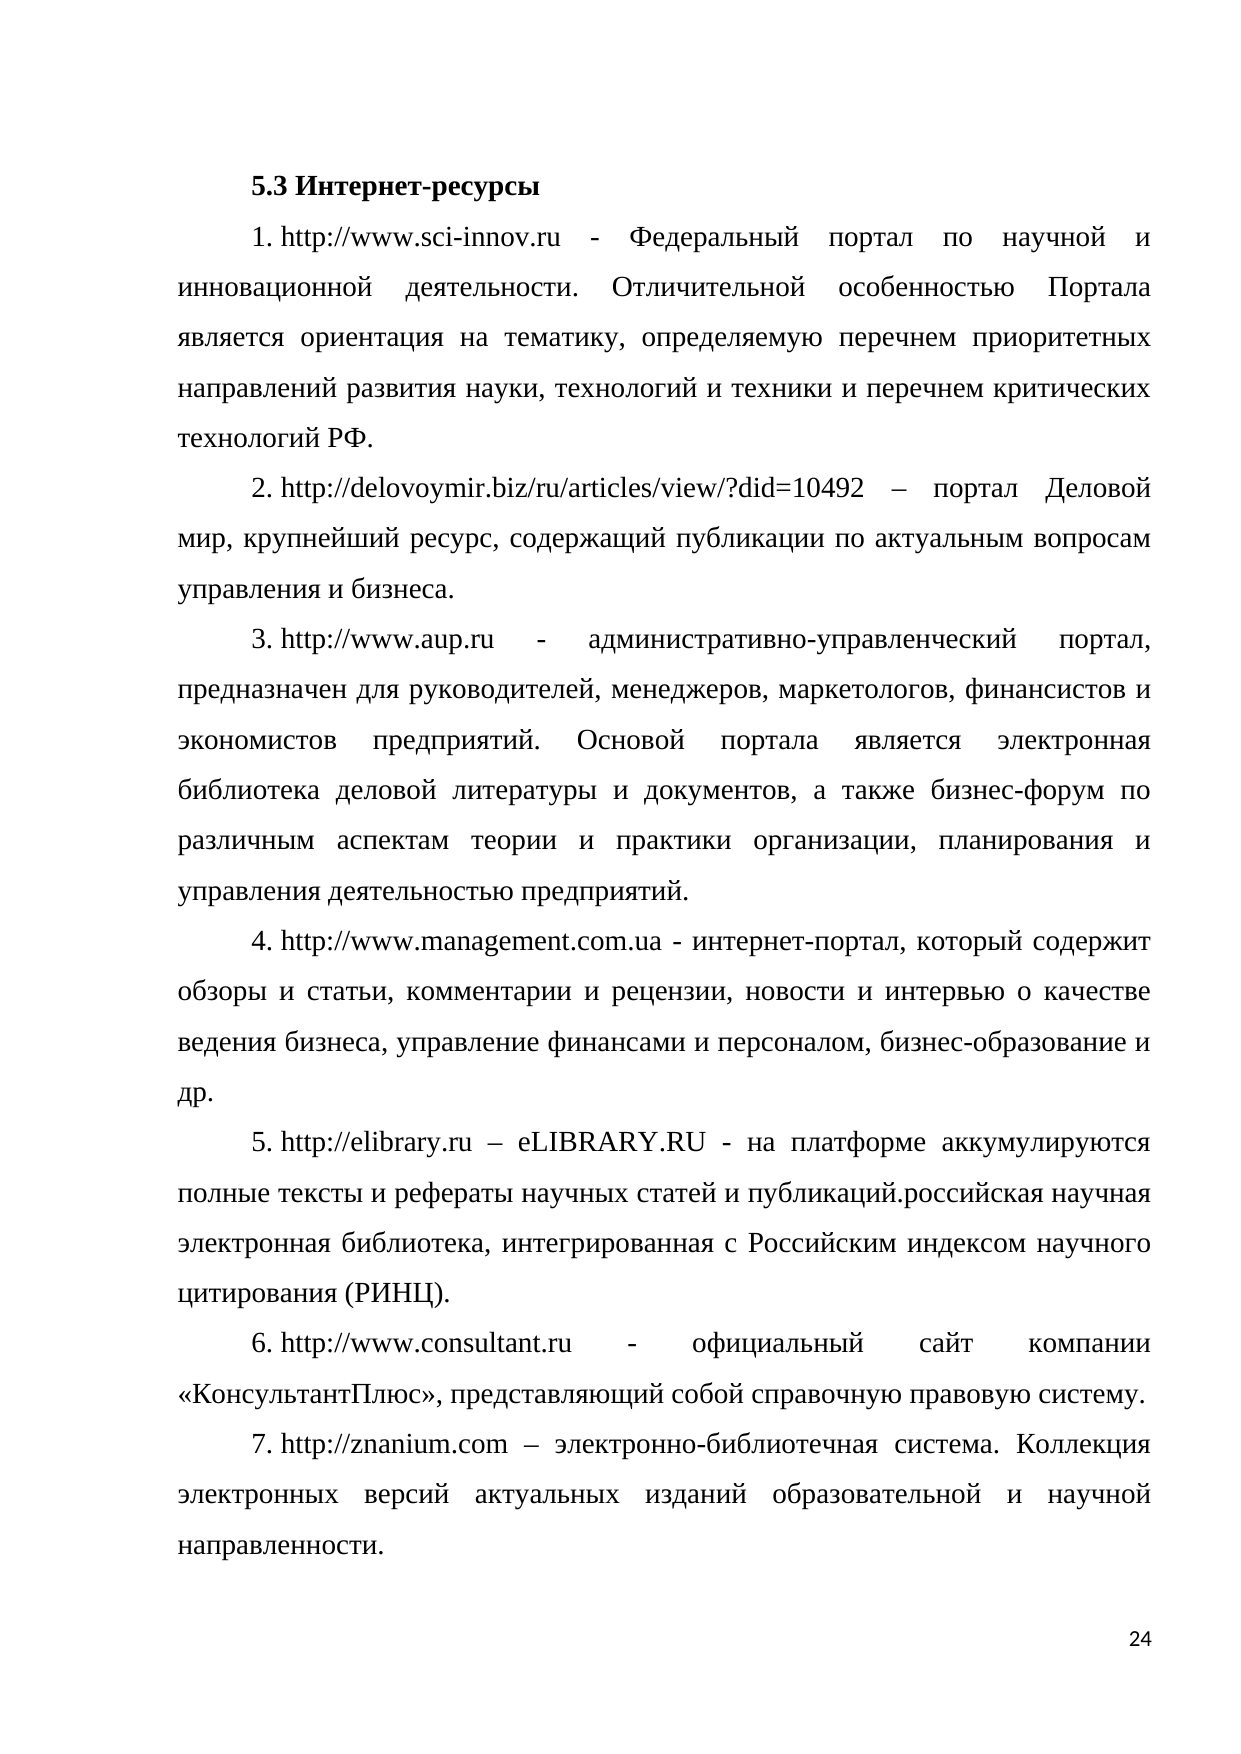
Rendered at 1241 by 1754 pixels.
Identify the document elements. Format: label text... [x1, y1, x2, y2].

list http://delovoymir.biz/ru/articles/view/?did=10492 – портал Деловой мир, крупнейший ресурс, содержащий публикации по актуальным вопросам управления и бизнеса. [177, 470, 1152, 604]
list http://znanium.com – электронно-библиотечная система. Коллекция электронных версий актуальных изданий образовательной и научной направленности. [177, 1426, 1152, 1560]
list http://elibrary.ru – eLIBRARY.RU - на платформе аккумулируются полные тексты и рефераты научных статей и публикаций.российская научная электронная библиотека, интегрированная с Российским индексом научного цитирования (РИНЦ). [177, 1124, 1152, 1309]
text 5.3 Интернет-ресурсы [177, 168, 1152, 202]
list http://www.sci-innov.ru - Федеральный портал по научной и инновационной деятельности. Отличительной особенностью Портала является ориентация на тематику, определяемую перечнем приоритетных направлений развития науки, технологий и техники и перечнем критических технологий РФ. [177, 219, 1152, 453]
list http://www.consultant.ru - официальный сайт компании «КонсультантПлюс», представляющий собой справочную правовую систему. [177, 1326, 1152, 1409]
list http://www.aup.ru - административно-управленческий портал, предназначен для руководителей, менеджеров, маркетологов, финансистов и экономистов предприятий. Основой портала является электронная библиотека деловой литературы и документов, а также бизнес-форум по различным аспектам теории и практики организации, планирования и управления деятельностью предприятий. [177, 621, 1152, 906]
list http://www.management.com.ua - интернет-портал, который содержит обзоры и статьи, комментарии и рецензии, новости и интервью о качестве ведения бизнеса, управление финансами и персоналом, бизнес-образование и др. [177, 923, 1152, 1108]
